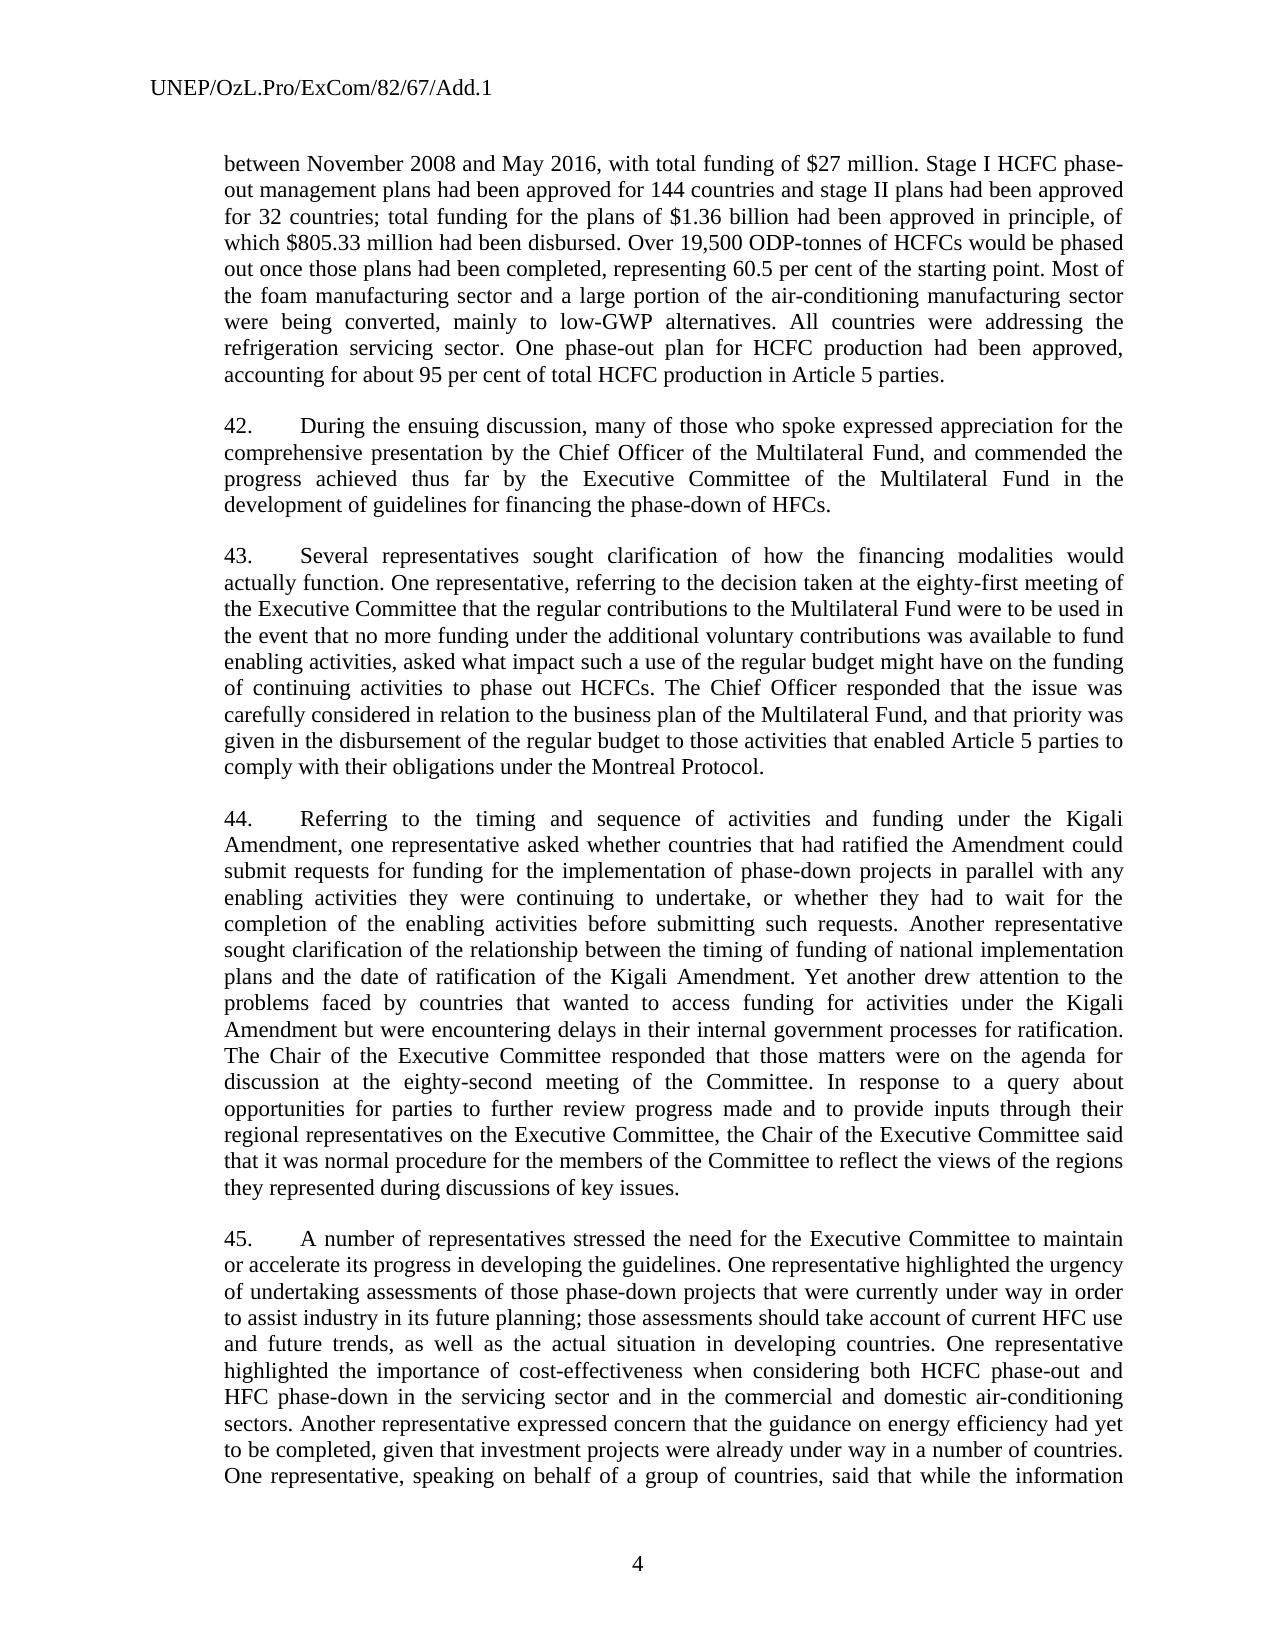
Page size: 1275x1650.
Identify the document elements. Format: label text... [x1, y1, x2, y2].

subtitle Several representatives sought clarification of how the financing modalities would actually function. One representative, referring to the decision taken at the eighty-first meeting of the Executive Committee that the regular contributions to the Multilateral Fund were to be used in the event that no more funding under the additional voluntary contributions was available to fund enabling activities, asked what impact such a use of the regular budget might have on the funding of continuing activities to phase out HCFCs. The Chief Officer responded that the issue was carefully considered in relation to the business plan of the Multilateral Fund, and that priority was given in the disbursement of the regular budget to those activities that enabled Article 5 parties to comply with their obligations under the Montreal Protocol. [224, 543, 1125, 780]
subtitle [224, 1225, 1125, 1489]
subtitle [224, 150, 1125, 387]
subtitle Referring to the timing and sequence of activities and funding under the Kigali Amendment, one representative asked whether countries that had ratified the Amendment could submit requests for funding for the implementation of phase-down projects in parallel with any enabling activities they were continuing to undertake, or whether they had to wait for the completion of the enabling activities before submitting such requests. Another representative sought clarification of the relationship between the timing of funding of national implementation plans and the date of ratification of the Kigali Amendment. Yet another drew attention to the problems faced by countries that wanted to access funding for activities under the Kigali Amendment but were encountering delays in their internal government processes for ratification. The Chair of the Executive Committee responded that those matters were on the agenda for discussion at the eighty-second meeting of the Committee. In response to a query about opportunities for parties to further review progress made and to provide inputs through their regional representatives on the Executive Committee, the Chair of the Executive Committee said that it was normal procedure for the members of the Committee to reflect the views of the regions they represented during discussions of key issues. [224, 805, 1125, 1200]
subtitle During the ensuing discussion, many of those who spoke expressed appreciation for the comprehensive presentation by the Chief Officer of the Multilateral Fund, and commended the progress achieved thus far by the Executive Committee of the Multilateral Fund in the development of guidelines for financing the phase-down of HFCs. [224, 412, 1125, 518]
